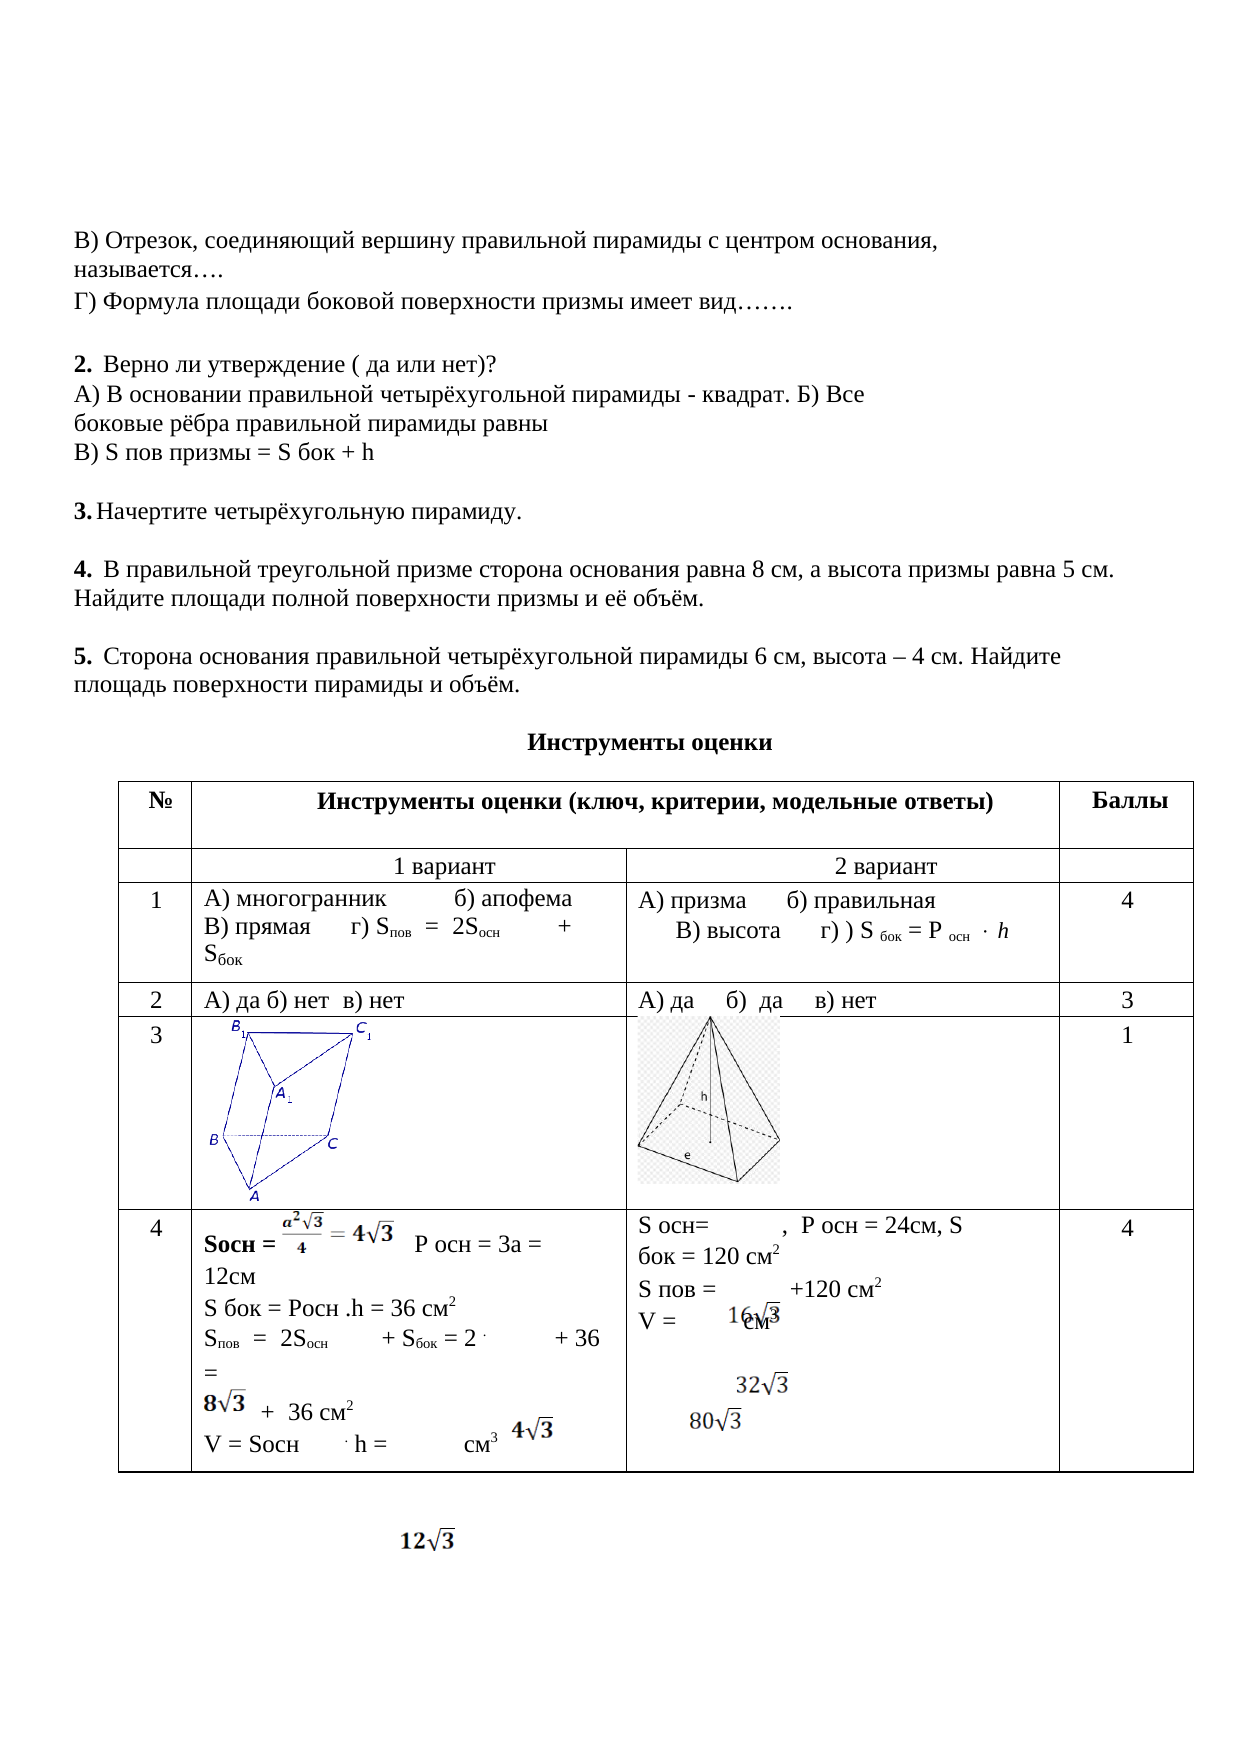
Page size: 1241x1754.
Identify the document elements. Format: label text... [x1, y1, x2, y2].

picture [400, 1528, 455, 1551]
table_cell А) многогранник б) апофема В) прямая г) Sпов = 2Sосн + Sбок [192, 883, 626, 982]
picture [203, 1387, 247, 1421]
table_header № [119, 782, 191, 848]
text Г) Формула площади боковой поверхности призмы имеет вид……. [74, 283, 1207, 316]
table_cell 4 [1060, 1210, 1193, 1471]
table_cell 1 [119, 883, 191, 982]
table_cell 3 [1060, 983, 1193, 1016]
table_cell 2 вариант [627, 849, 1059, 882]
list Сторона основания правильной четырёхугольной пирамиды 6 см, высота – 4 см. Найдите площадь поверхности пирамиды и объём. [74, 641, 1108, 698]
table_cell А) призма б) правильная В) высота г) ) S бок = Р осн  h [627, 883, 1059, 982]
table_cell [192, 1017, 626, 1209]
table_cell 4 [119, 1210, 191, 1471]
table_cell А) да б) да в) нет [627, 983, 1059, 1016]
table_cell 4 [1060, 883, 1193, 982]
text А) В основании правильной четырёхугольной пирамиды - квадрат. Б) Все боковые рёбра правильной пирамиды равны [74, 379, 934, 437]
table_cell [1060, 849, 1193, 882]
picture [637, 1016, 780, 1184]
table_cell А) да б) нет в) нет [192, 983, 626, 1016]
table_cell 2 [119, 983, 191, 1016]
list Верно ли утверждение ( да или нет)? [73, 346, 1207, 379]
subtitle Инструменты оценки [92, 727, 1207, 756]
table_cell 3 [119, 1017, 191, 1209]
table_cell 1 вариант [192, 849, 626, 882]
table_cell [119, 849, 191, 882]
picture [209, 1020, 371, 1201]
table_header Баллы [1060, 782, 1193, 848]
list В правильной треугольной призме сторона основания равна 8 см, а высота призмы равна 5 см. Найдите площади полной поверхности призмы и её объём. [74, 554, 1137, 612]
list Начертите четырёхугольную пирамиду. [73, 496, 1207, 524]
table_cell [627, 1017, 1059, 1209]
table_cell 1 [1060, 1017, 1193, 1209]
text В) S пов призмы = S бок + h [74, 437, 1207, 466]
table_cell S осн= , Р осн = 24см, S бок = 120 см2 S пов = +120 см2 V = см3 [627, 1210, 1059, 1471]
picture [282, 1211, 394, 1253]
table_header Инструменты оценки (ключ, критерии, модельные ответы) [192, 782, 1059, 848]
table_cell Sосн = Р осн = 3а = 12см S бок = Росн .h = 36 см2 Sпов = 2Sосн + Sбок = 2 . + 36 = + 36 см2 V = Sосн . h = см3 [192, 1210, 626, 1471]
text В) Отрезок, соединяющий вершину правильной пирамиды с центром основания, называется…. [74, 226, 1084, 283]
